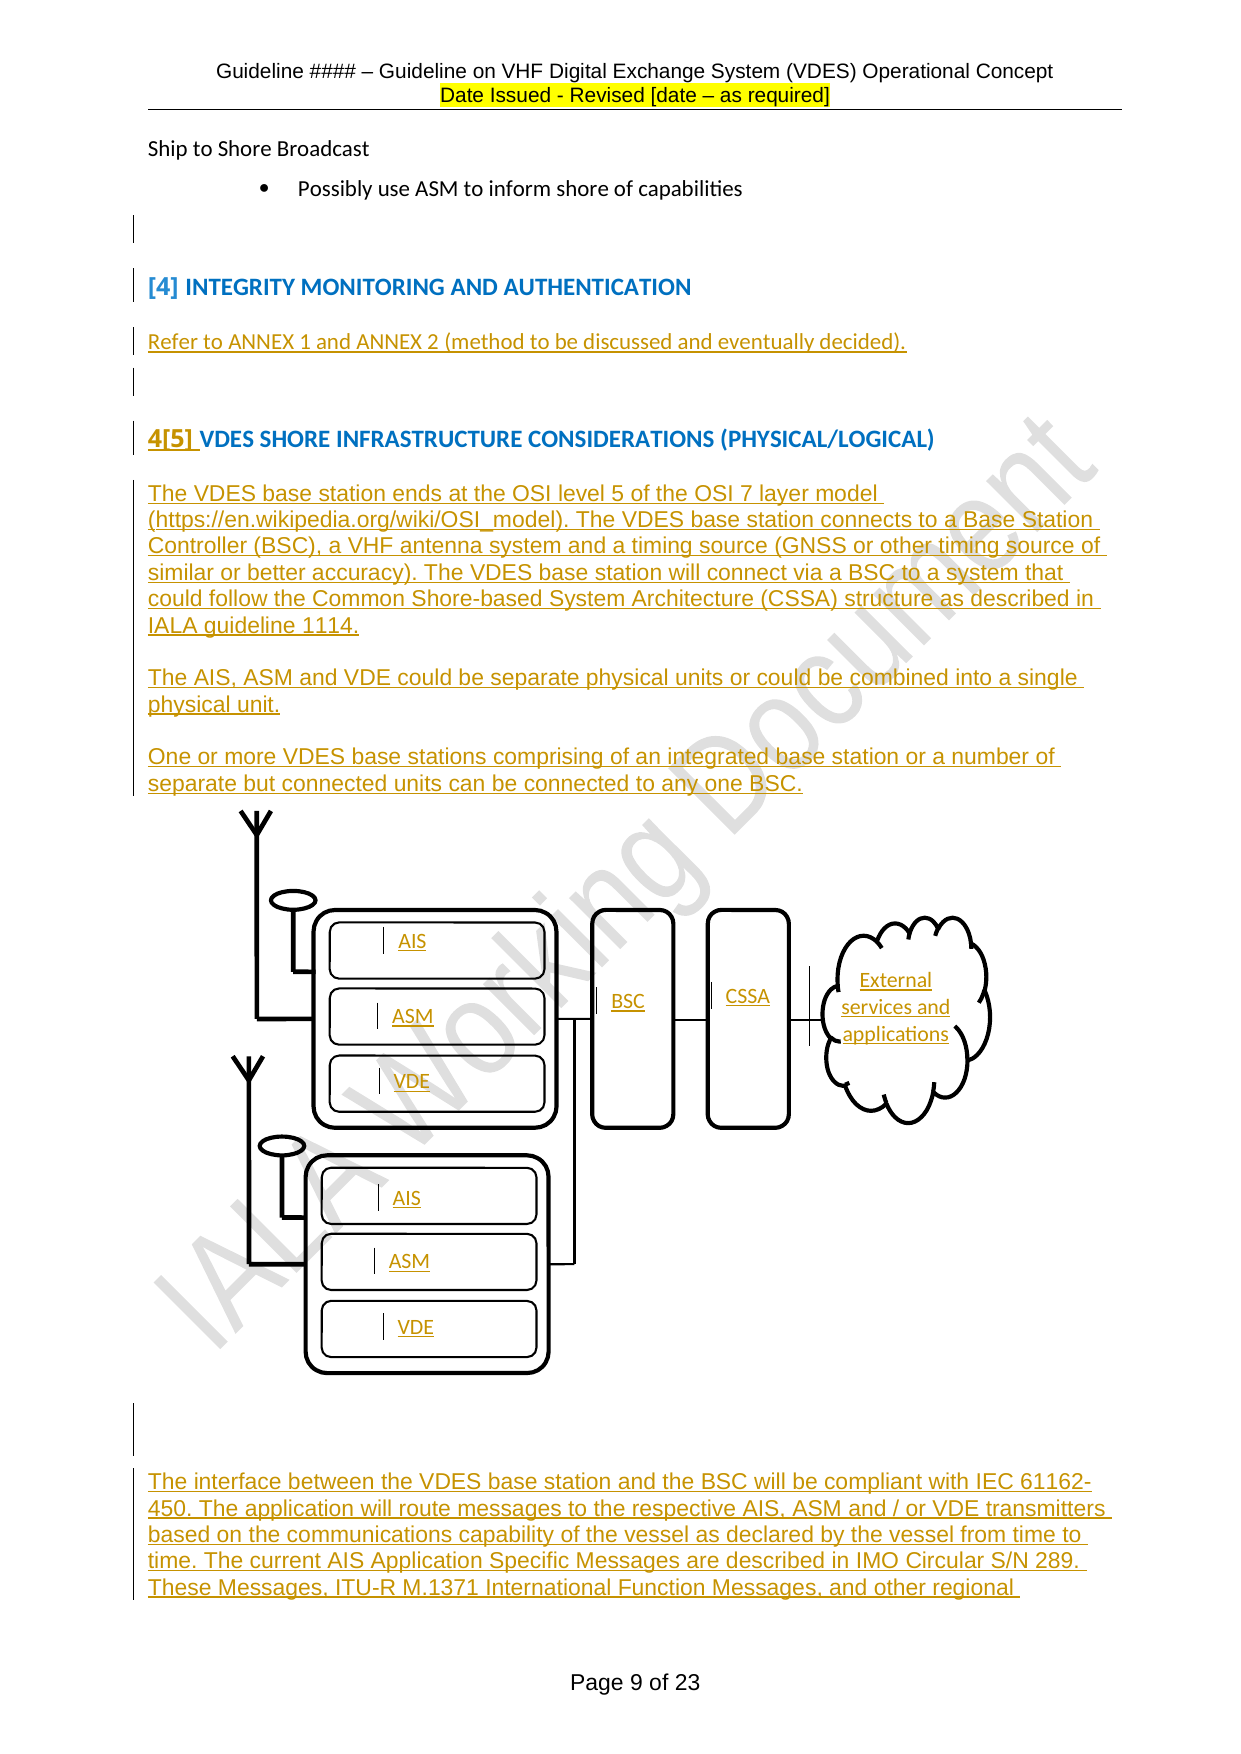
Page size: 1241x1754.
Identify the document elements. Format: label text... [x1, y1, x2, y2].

list Possibly use ASM to inform shore of capabilities [260, 174, 1122, 203]
subtitle VDES Shore Infrastructure Considerations (physical/logical) [148, 421, 1122, 455]
subtitle Integrity monitoring and authentication [148, 268, 1122, 302]
subtitle Ship to Shore Broadcast [148, 134, 1122, 162]
